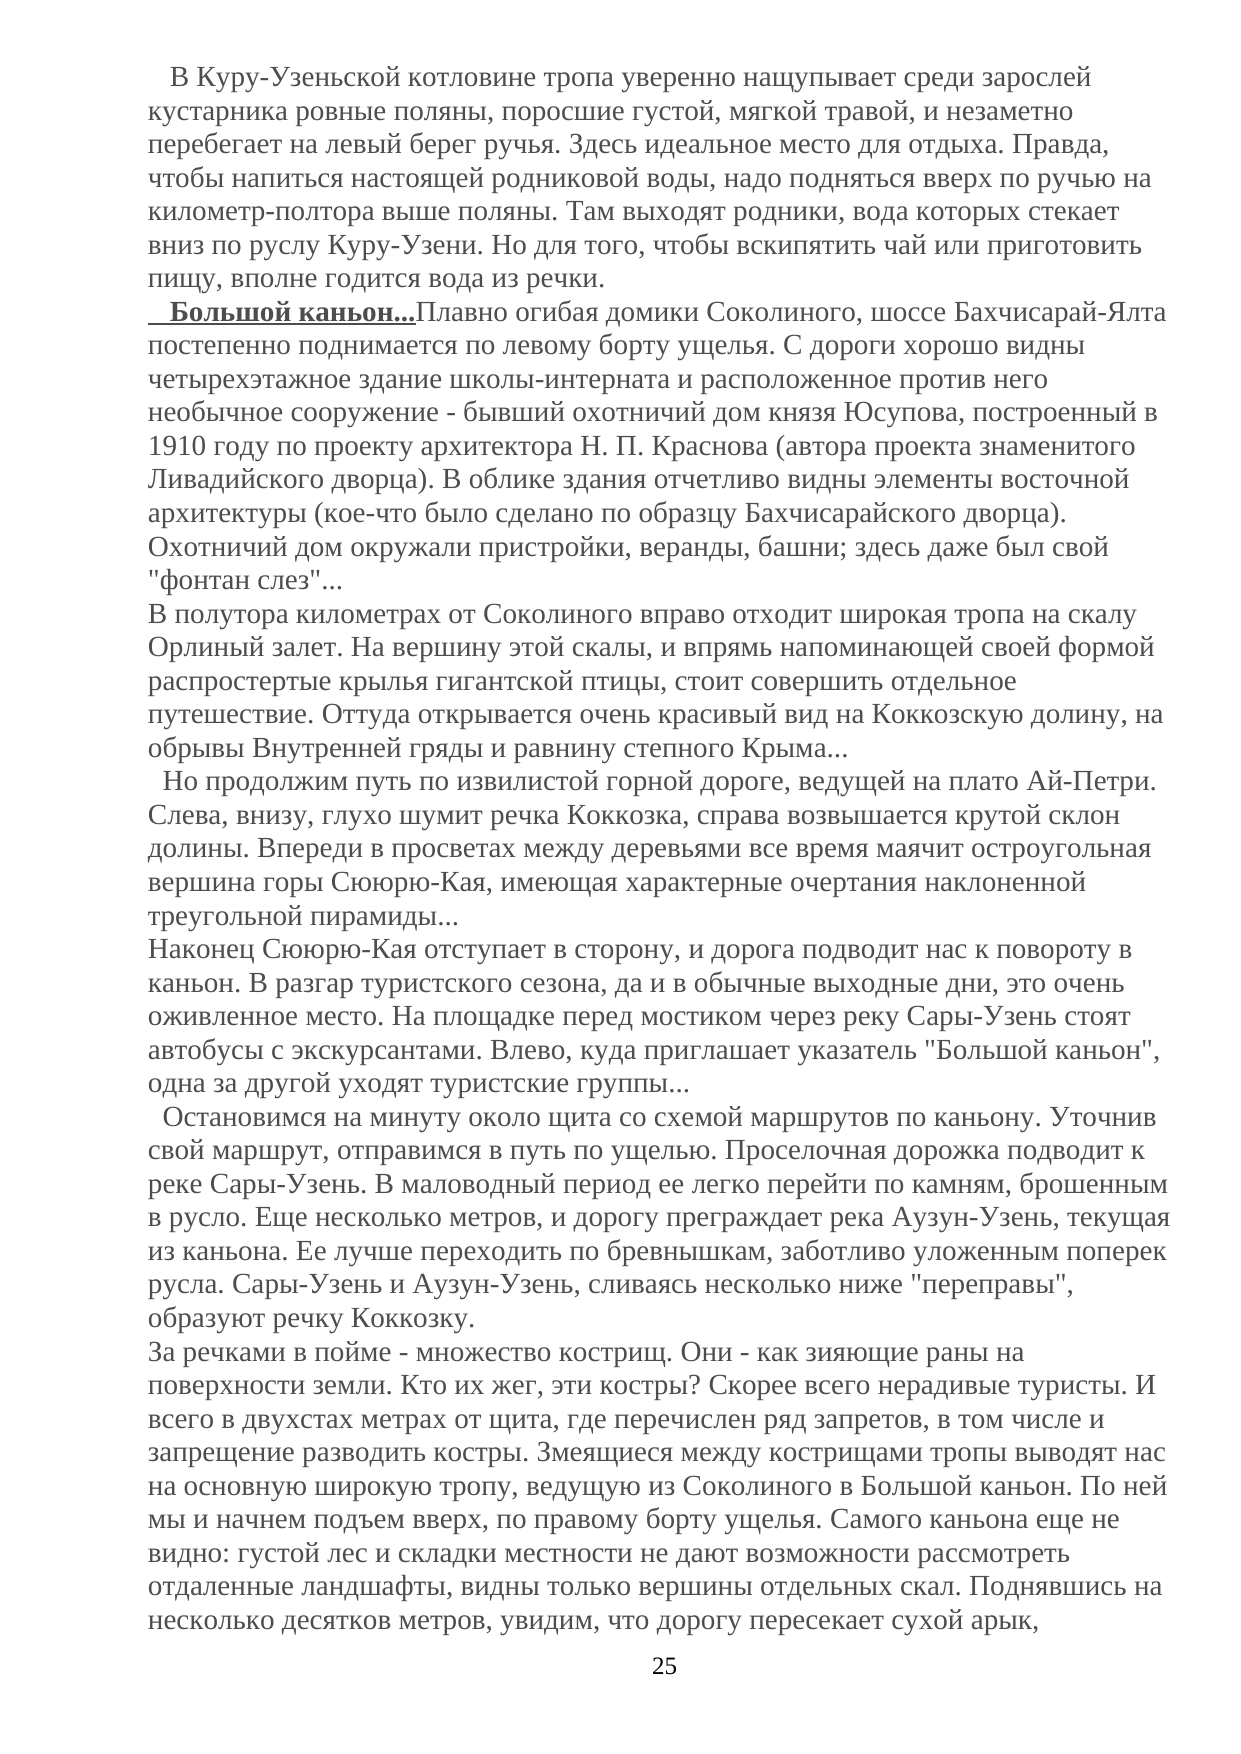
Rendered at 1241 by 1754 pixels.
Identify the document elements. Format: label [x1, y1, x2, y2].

text [148, 294, 1181, 1636]
text [148, 59, 1181, 294]
